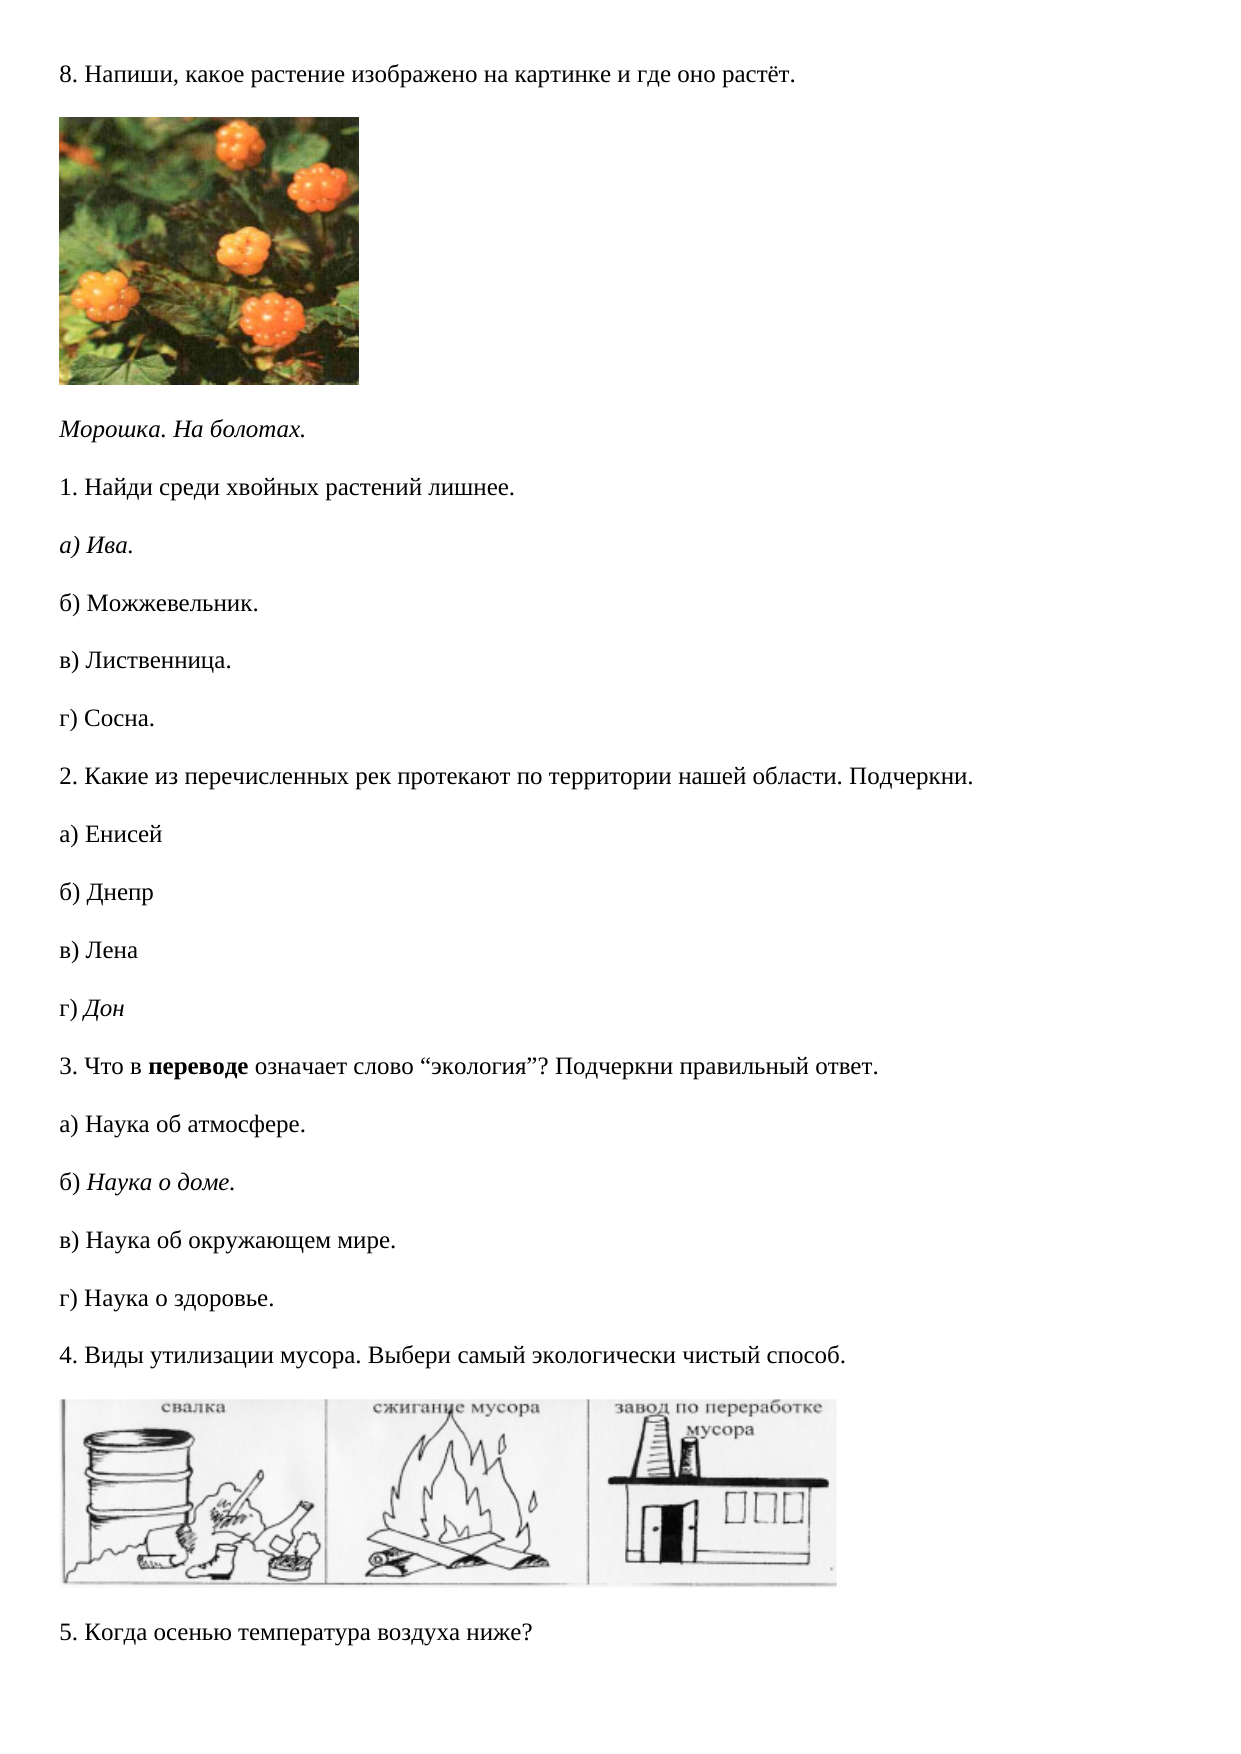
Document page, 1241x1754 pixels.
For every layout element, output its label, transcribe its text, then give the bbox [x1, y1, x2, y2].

text 4. Виды утилизации мусора. Выбери самый экологически чистый способ. [59, 1341, 1181, 1369]
text Морошка. На болотах. [59, 414, 1181, 443]
text 8. Напиши, какое растение изображено на картинке и где оно растёт. [59, 59, 1181, 88]
text 2. Какие из перечисленных рек протекают по территории нашей области. Подчеркни. [59, 761, 1181, 790]
text 5. Когда осенью температура воздуха ниже? [59, 1617, 1181, 1646]
text а) Наука об атмосфере. [59, 1109, 1181, 1138]
text а) Ива. [59, 530, 1181, 558]
picture [59, 117, 359, 385]
picture [59, 1398, 840, 1588]
text б) Наука о доме. [59, 1167, 1181, 1196]
text б) Можжевельник. [59, 588, 1181, 616]
text г) Сосна. [59, 703, 1181, 732]
text в) Наука об окружающем мире. [59, 1225, 1181, 1253]
text в) Лена [59, 935, 1181, 964]
text 1. Найди среди хвойных растений лишнее. [59, 472, 1181, 501]
text а) Енисей [59, 819, 1181, 848]
text в) Лиственница. [59, 646, 1181, 674]
text г) Наука о здоровье. [59, 1283, 1181, 1311]
text г) Дон [59, 993, 1181, 1022]
text б) Днепр [59, 877, 1181, 906]
text 3. Что в переводе означает слово “экология”? Подчеркни правильный ответ. [59, 1051, 1181, 1080]
